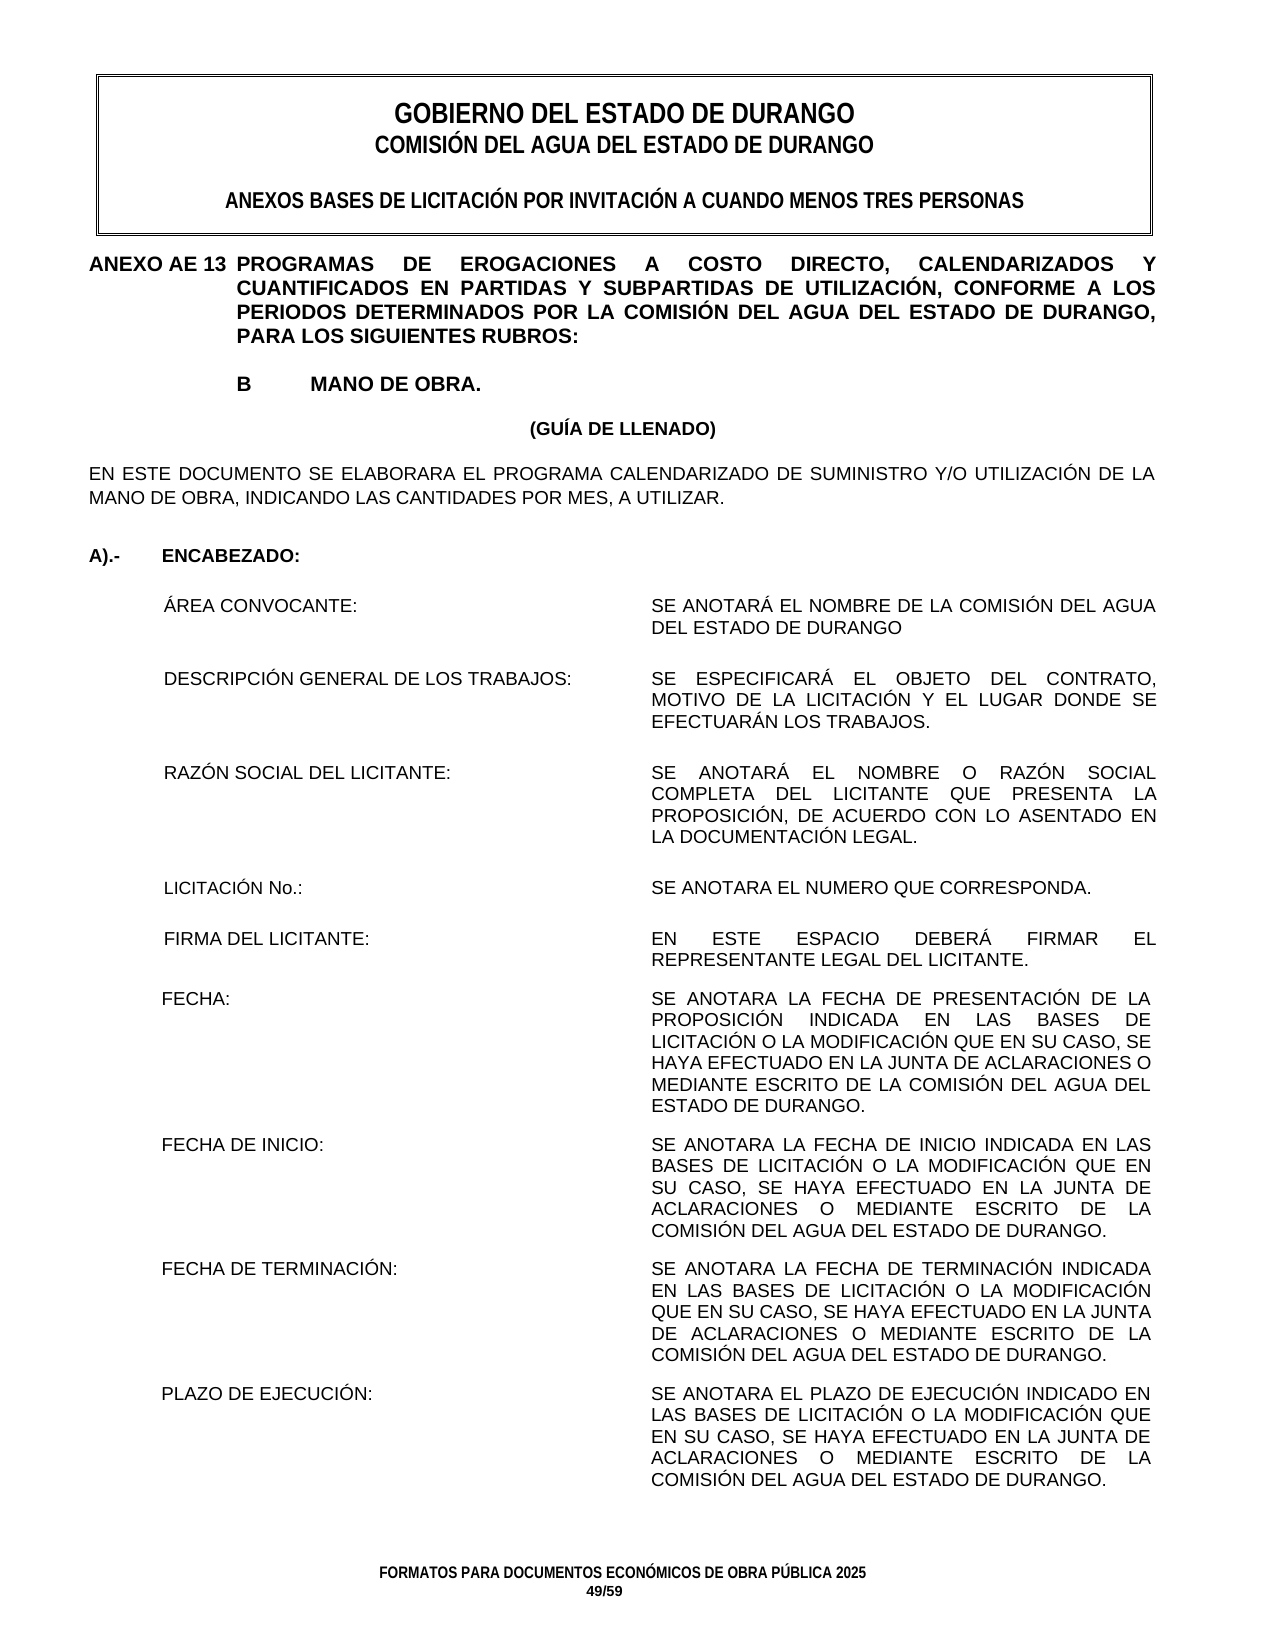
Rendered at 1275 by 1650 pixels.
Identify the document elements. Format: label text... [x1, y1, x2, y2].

text PLAZO DE EJECUCIÓN: SE ANOTARA EL PLAZO DE EJECUCIÓN INDICADO EN LAS BASES DE LICITACIÓN O LA MODIFICACIÓN QUE EN SU CASO, SE HAYA EFECTUADO EN LA JUNTA DE ACLARACIONES O MEDIANTE ESCRITO DE LA COMISIÓN DEL AGUA DEL ESTADO DE DURANGO. [161, 1382, 1152, 1490]
text FECHA: SE ANOTARA LA FECHA DE PRESENTACIÓN DE LA PROPOSICIÓN INDICADA EN LAS BASES DE LICITACIÓN O LA MODIFICACIÓN QUE EN SU CASO, SE HAYA EFECTUADO EN LA JUNTA DE ACLARACIONES O MEDIANTE ESCRITO DE LA COMISIÓN DEL AGUA DEL ESTADO DE DURANGO. [161, 987, 1152, 1117]
text RAZÓN SOCIAL DEL LICITANTE: SE ANOTARÁ EL NOMBRE O RAZÓN SOCIAL COMPLETA DEL LICITANTE QUE PRESENTA LA PROPOSICIÓN, DE ACUERDO CON LO ASENTADO EN LA DOCUMENTACIÓN LEGAL. [164, 761, 1157, 848]
text FECHA DE INICIO: SE ANOTARA LA FECHA DE INICIO INDICADA EN LAS BASES DE LICITACIÓN O LA MODIFICACIÓN QUE EN SU CASO, SE HAYA EFECTUADO EN LA JUNTA DE ACLARACIONES O MEDIANTE ESCRITO DE LA COMISIÓN DEL AGUA DEL ESTADO DE DURANGO. [161, 1133, 1152, 1241]
text ÁREA CONVOCANTE: SE ANOTARÁ EL NOMBRE DE LA COMISIÓN DEL AGUA DEL ESTADO DE DURANGO [164, 595, 1157, 638]
text EN ESTE DOCUMENTO SE ELABORARA EL PROGRAMA CALENDARIZADO DE SUMINISTRO Y/O UTILIZACIÓN DE LA MANO DE OBRA, INDICANDO LAS CANTIDADES POR MES, A UTILIZAR. [89, 461, 1157, 509]
text DESCRIPCIÓN GENERAL DE LOS TRABAJOS: SE ESPECIFICARÁ EL OBJETO DEL CONTRATO, MOTIVO DE LA LICITACIÓN Y EL LUGAR DONDE SE EFECTUARÁN LOS TRABAJOS. [164, 668, 1157, 732]
text FECHA DE TERMINACIÓN: SE ANOTARA LA FECHA DE TERMINACIÓN INDICADA EN LAS BASES DE LICITACIÓN O LA MODIFICACIÓN QUE EN SU CASO, SE HAYA EFECTUADO EN LA JUNTA DE ACLARACIONES O MEDIANTE ESCRITO DE LA COMISIÓN DEL AGUA DEL ESTADO DE DURANGO. [161, 1258, 1152, 1366]
text A).- ENCABEZADO: [89, 541, 1152, 566]
text LICITACIÓN No.: SE ANOTARA EL NUMERO QUE CORRESPONDA. [164, 877, 1157, 898]
text FIRMA DEL LICITANTE: EN ESTE ESPACIO DEBERÁ FIRMAR EL REPRESENTANTE LEGAL DEL LICITANTE. [163, 928, 1157, 971]
